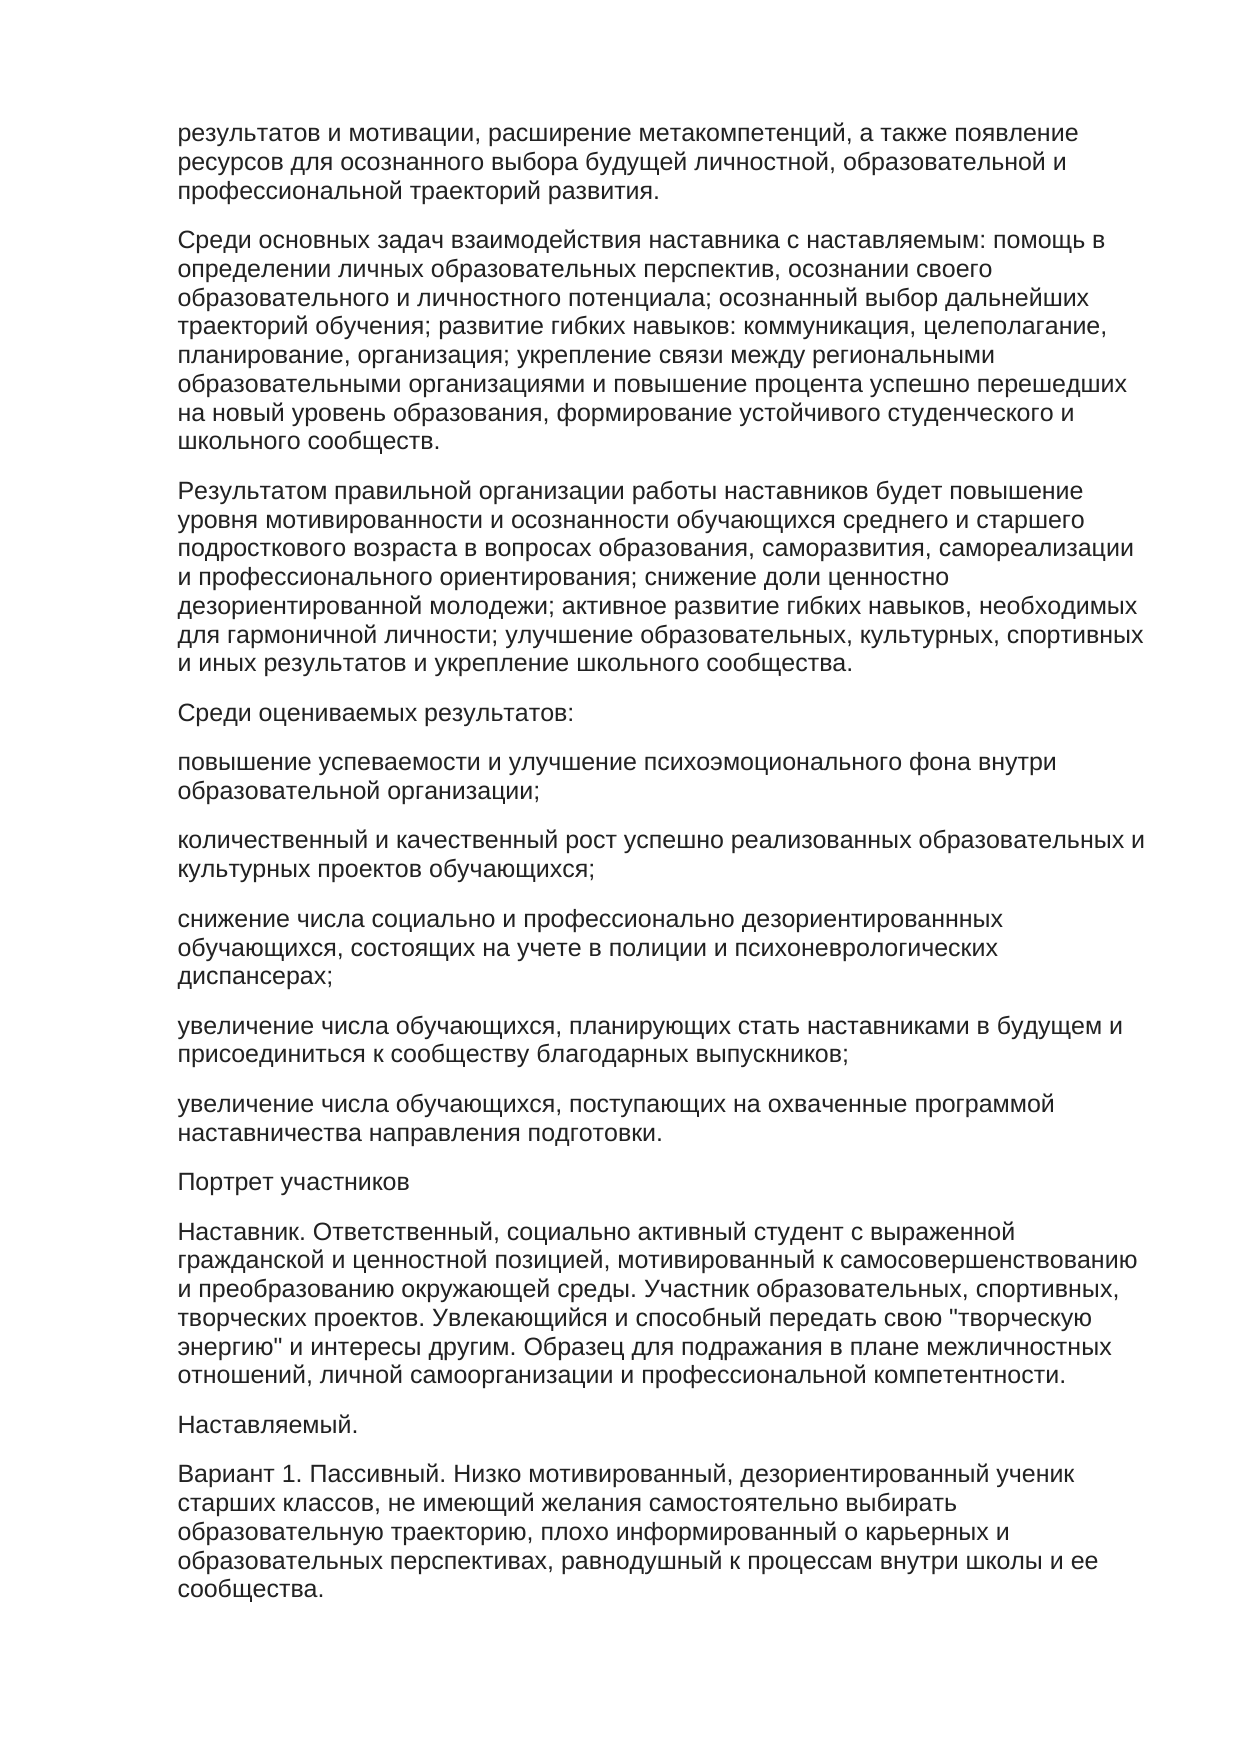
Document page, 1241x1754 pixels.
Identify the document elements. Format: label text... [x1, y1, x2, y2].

text Результатом правильной организации работы наставников будет повышение уровня мотивированности и осознанности обучающихся среднего и старшего подросткового возраста в вопросах образования, саморазвития, самореализации и профессионального ориентирования; снижение доли ценностно дезориентированной молодежи; активное развитие гибких навыков, необходимых для гармоничной личности; улучшение образовательных, культурных, спортивных и иных результатов и укрепление школьного сообщества. [177, 476, 1152, 677]
text повышение успеваемости и улучшение психоэмоционального фона внутри образовательной организации; [177, 747, 1152, 805]
text Наставляемый. [177, 1410, 1152, 1439]
text Наставник. Ответственный, социально активный студент с выраженной гражданской и ценностной позицией, мотивированный к самосовершенствованию и преобразованию окружающей среды. Участник образовательных, спортивных, творческих проектов. Увлекающийся и способный передать свою "творческую энергию" и интересы другим. Образец для подражания в плане межличностных отношений, личной самоорганизации и профессиональной компетентности. [177, 1217, 1152, 1389]
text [177, 118, 1152, 204]
text количественный и качественный рост успешно реализованных образовательных и культурных проектов обучающихся; [177, 826, 1152, 883]
text Среди основных задач взаимодействия наставника с наставляемым: помощь в определении личных образовательных перспектив, осознании своего образовательного и личностного потенциала; осознанный выбор дальнейших траекторий обучения; развитие гибких навыков: коммуникация, целеполагание, планирование, организация; укрепление связи между региональными образовательными организациями и повышение процента успешно перешедших на новый уровень образования, формирование устойчивого студенческого и школьного сообществ. [177, 225, 1152, 455]
text увеличение числа обучающихся, планирующих стать наставниками в будущем и присоединиться к сообществу благодарных выпускников; [177, 1011, 1152, 1068]
text Портрет участников [177, 1167, 1152, 1196]
text снижение числа социально и профессионально дезориентированнных обучающихся, состоящих на учете в полиции и психоневрологических диспансерах; [177, 904, 1152, 990]
text увеличение числа обучающихся, поступающих на охваченные программой наставничества направления подготовки. [177, 1089, 1152, 1146]
text Среди оцениваемых результатов: [177, 698, 1152, 727]
text Вариант 1. Пассивный. Низко мотивированный, дезориентированный ученик старших классов, не имеющий желания самостоятельно выбирать образовательную траекторию, плохо информированный о карьерных и образовательных перспективах, равнодушный к процессам внутри школы и ее сообщества. [177, 1459, 1152, 1603]
